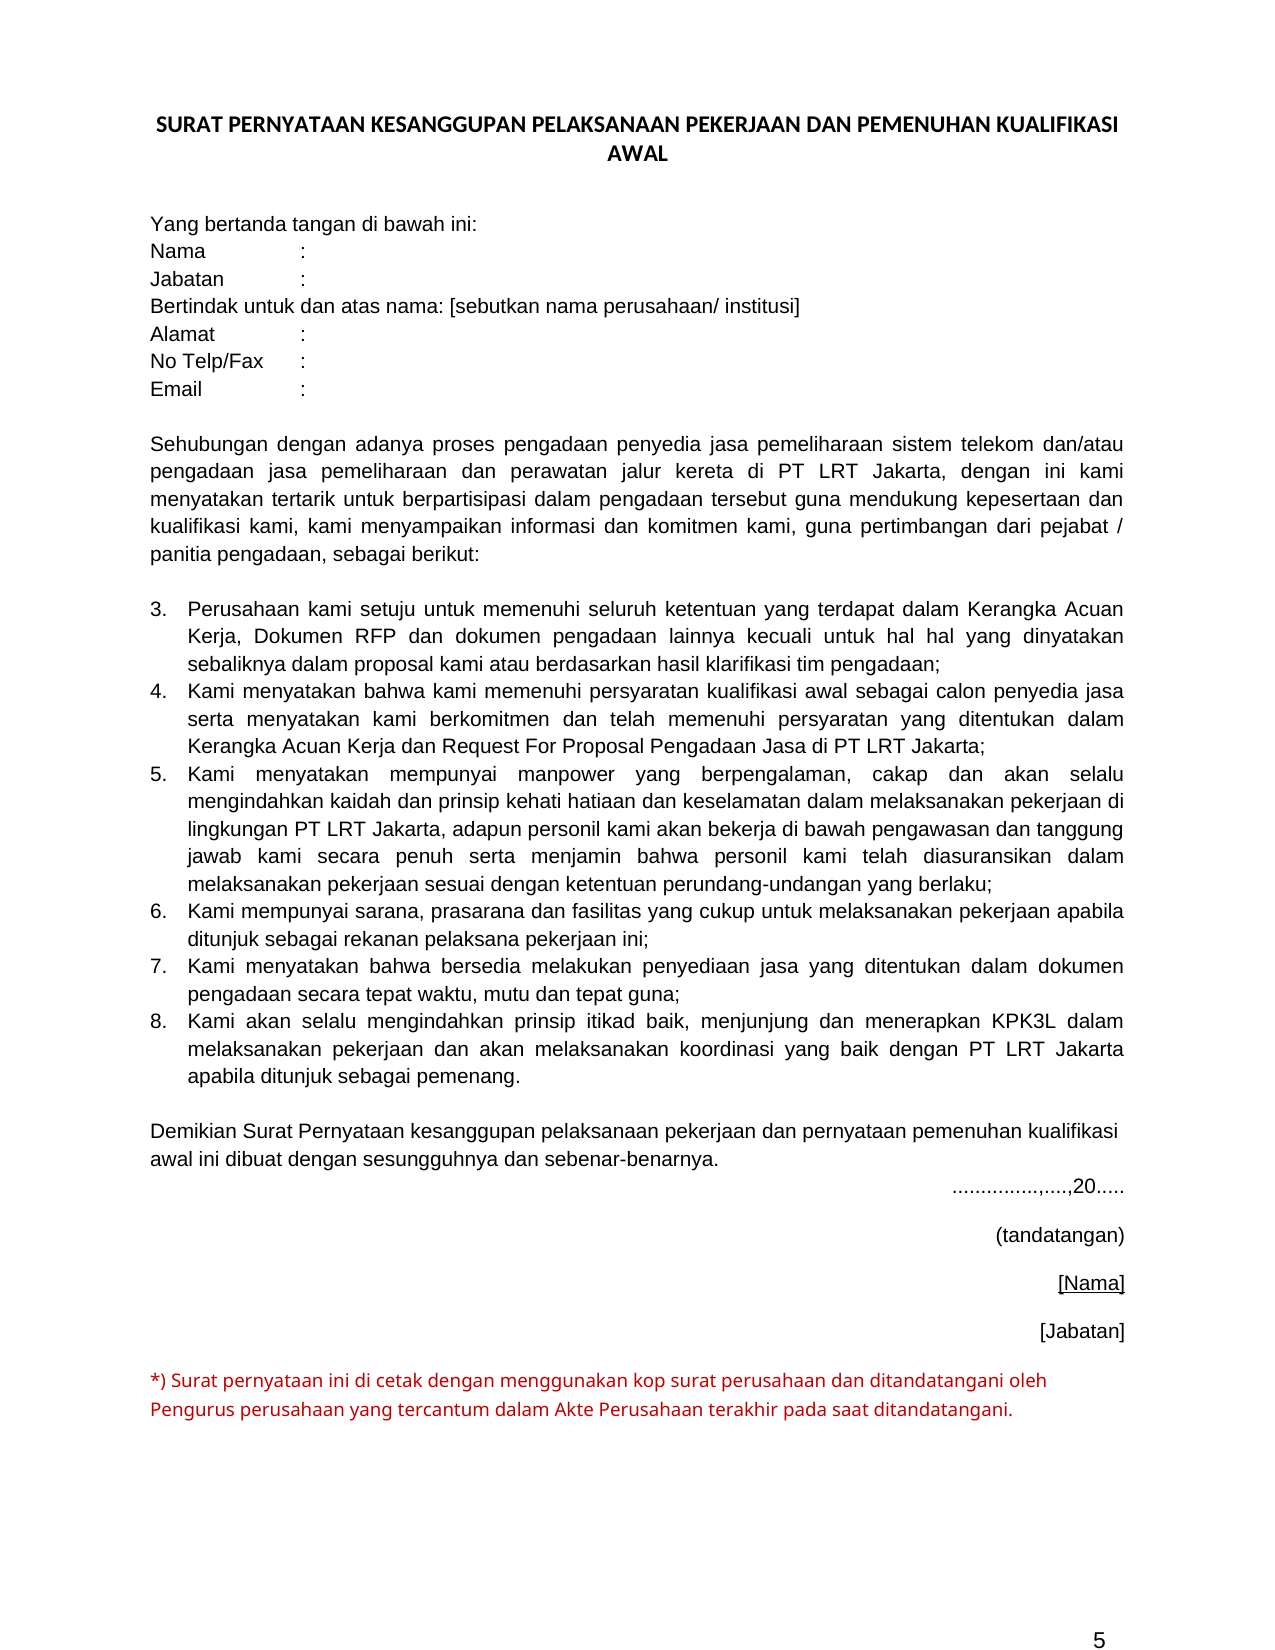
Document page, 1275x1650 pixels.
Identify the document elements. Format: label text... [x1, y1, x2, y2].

list Kami menyatakan mempunyai manpower yang berpengalaman, cakap dan akan selalu mengindahkan kaidah dan prinsip kehati hatiaan dan keselamatan dalam melaksanakan pekerjaan di lingkungan PT LRT Jakarta, adapun personil kami akan bekerja di bawah pengawasan dan tanggung jawab kami secara penuh serta menjamin bahwa personil kami telah diasuransikan dalam melaksanakan pekerjaan sesuai dengan ketentuan perundang-undangan yang berlaku; [150, 762, 1125, 896]
list Kami akan selalu mengindahkan prinsip itikad baik, menjunjung dan menerapkan KPK3L dalam melaksanakan pekerjaan dan akan melaksanakan koordinasi yang baik dengan PT LRT Jakarta apabila ditunjuk sebagai pemenang. [150, 1009, 1125, 1088]
text Sehubungan dengan adanya proses pengadaan penyedia jasa pemeliharaan sistem telekom dan/atau pengadaan jasa pemeliharaan dan perawatan jalur kereta di PT LRT Jakarta, dengan ini kami menyatakan tertarik untuk berpartisipasi dalam pengadaan tersebut guna mendukung kepesertaan dan kualifikasi kami, kami menyampaikan informasi dan komitmen kami, guna pertimbangan dari pejabat / panitia pengadaan, sebagai berikut: [150, 432, 1125, 566]
text Nama : [150, 239, 1125, 263]
text (tandatangan) [150, 1222, 1125, 1246]
text Jabatan : [150, 267, 1125, 291]
text Bertindak untuk dan atas nama: [sebutkan nama perusahaan/ institusi] [150, 294, 1125, 318]
text *) Surat pernyataan ini di cetak dengan menggunakan kop surat perusahaan dan ditandatangani oleh Pengurus perusahaan yang tercantum dalam Akte Perusahaan terakhir pada saat ditandatangani. [150, 1367, 1125, 1422]
text Demikian Surat Pernyataan kesanggupan pelaksanaan pekerjaan dan pernyataan pemenuhan kualifikasi awal ini dibuat dengan sesungguhnya dan sebenar-benarnya. [150, 1119, 1125, 1171]
text SURAT PERNYATAAN KESANGGUPAN PELAKSANAAN PEKERJAAN DAN PEMENUHAN KUALIFIKASI AWAL [150, 109, 1125, 168]
text No Telp/Fax : [150, 349, 1125, 373]
text Yang bertanda tangan di bawah ini: [150, 212, 1125, 236]
text [Jabatan] [150, 1319, 1125, 1343]
text ...............,....,20..... [150, 1174, 1125, 1198]
list Kami mempunyai sarana, prasarana dan fasilitas yang cukup untuk melaksanakan pekerjaan apabila ditunjuk sebagai rekanan pelaksana pekerjaan ini; [150, 899, 1125, 951]
list Kami menyatakan bahwa kami memenuhi persyaratan kualifikasi awal sebagai calon penyedia jasa serta menyatakan kami berkomitmen dan telah memenuhi persyaratan yang ditentukan dalam Kerangka Acuan Kerja dan Request For Proposal Pengadaan Jasa di PT LRT Jakarta; [150, 679, 1125, 758]
list Perusahaan kami setuju untuk memenuhi seluruh ketentuan yang terdapat dalam Kerangka Acuan Kerja, Dokumen RFP dan dokumen pengadaan lainnya kecuali untuk hal hal yang dinyatakan sebaliknya dalam proposal kami atau berdasarkan hasil klarifikasi tim pengadaan; [150, 597, 1125, 676]
text Alamat : [150, 322, 1125, 346]
text Email : [150, 377, 1125, 401]
list Kami menyatakan bahwa bersedia melakukan penyediaan jasa yang ditentukan dalam dokumen pengadaan secara tepat waktu, mutu dan tepat guna; [150, 954, 1125, 1006]
text [Nama] [150, 1271, 1125, 1295]
